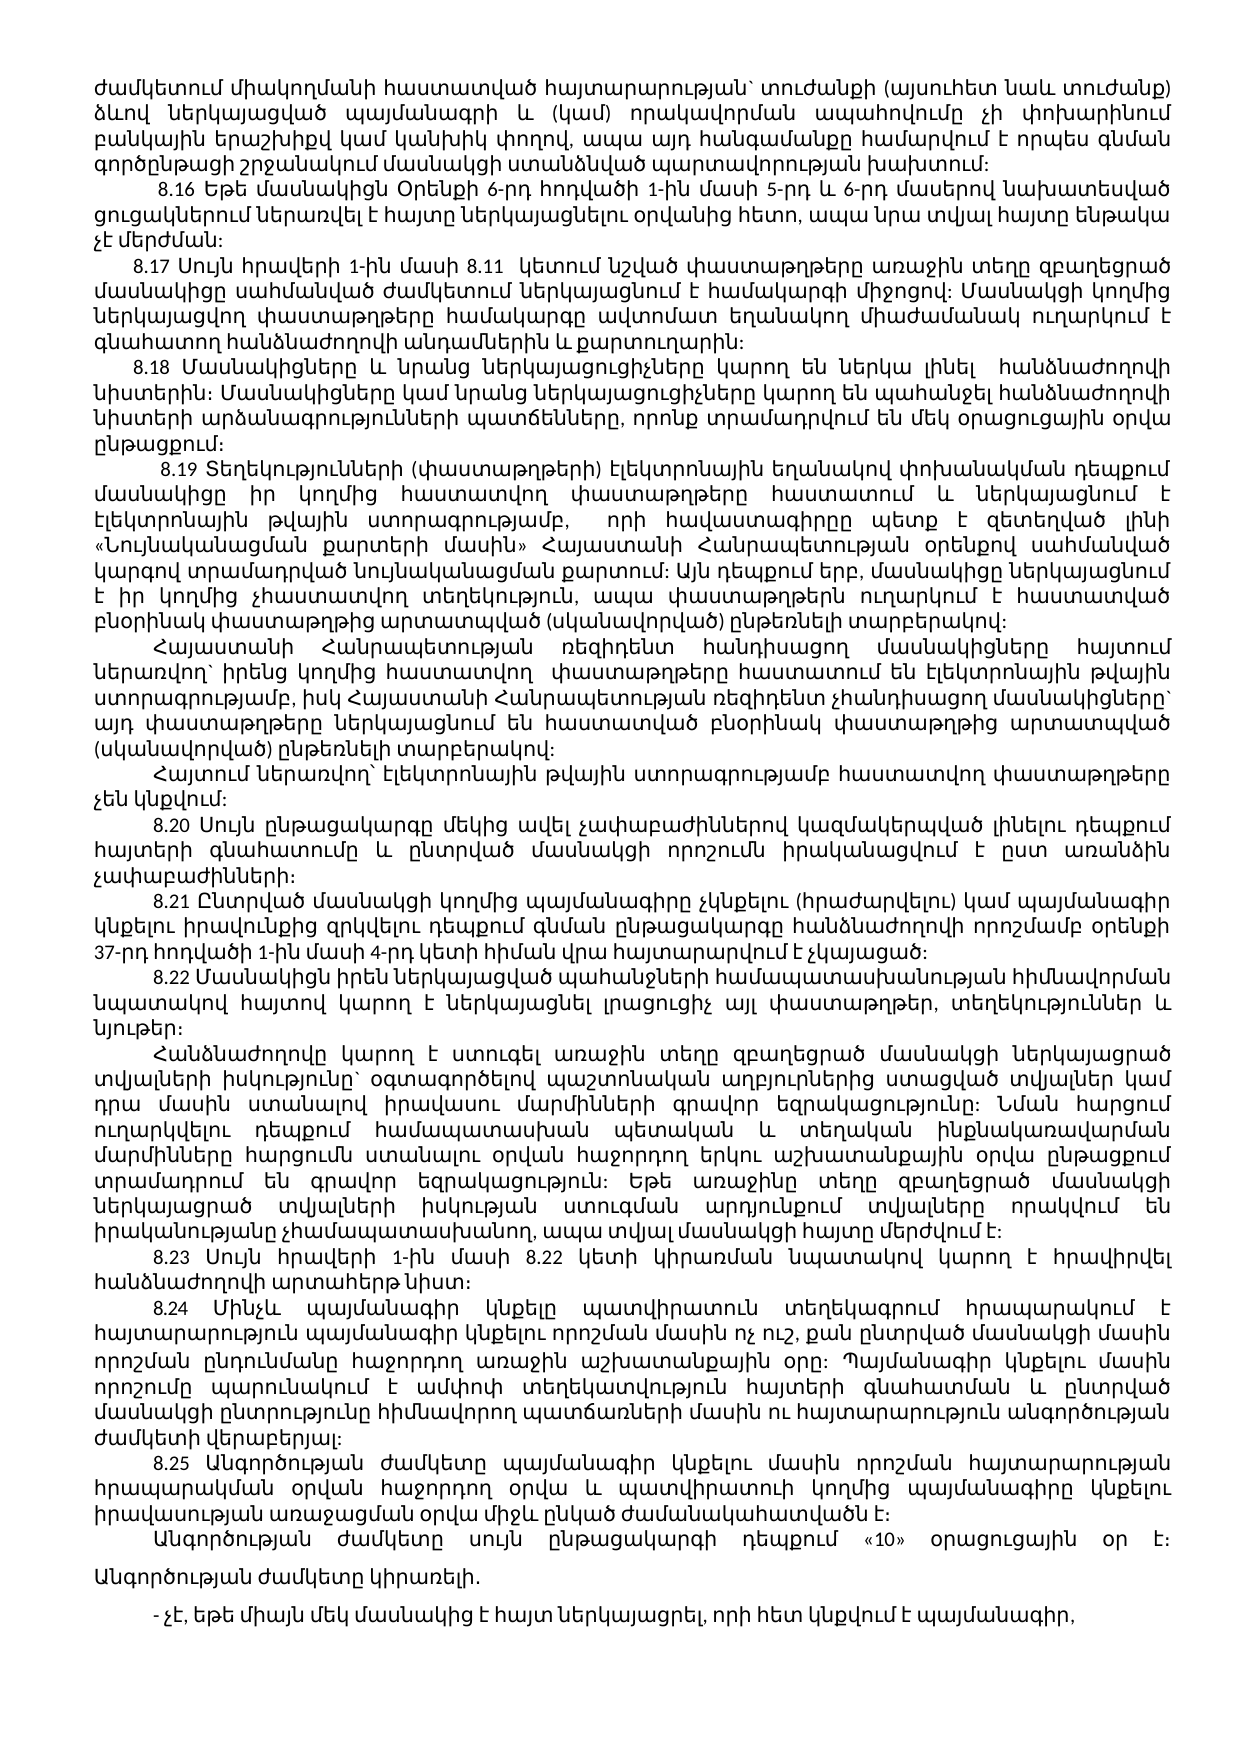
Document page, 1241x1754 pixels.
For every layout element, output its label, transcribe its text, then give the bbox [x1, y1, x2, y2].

text 8.17 Սույն հրավերի 1-ին մասի 8.11 կետում նշված փաստաթղթերը առաջին տեղը զբաղեցրած մասնակիցը սահմանված ժամկետում ներկայացնում է համակարգի միջոցով: Մասնակցի կողմից ներկայացվող փաստաթղթերը համակարգը ավտոմատ եղանակող միաժամանակ ուղարկում է գնահատող հանձնաժողովի անդամներին և քարտուղարին: [94, 253, 1171, 354]
text Հայաստանի Հանրապետության ռեզիդենտ հանդիսացող մասնակիցները հայտում ներառվող` իրենց կողմից հաստատվող փաստաթղթերը հաստատում են էլեկտրոնային թվային ստորագրությամբ, իսկ Հայաստանի Հանրապետության ռեզիդենտ չհանդիսացող մասնակիցները` այդ փաստաթղթերը ներկայացնում են հաստատված բնօրինակ փաստաթղթից արտատպված (սկանավորված) ընթեռնելի տարբերակով: [94, 634, 1171, 761]
text - չէ, եթե միայն մեկ մասնակից է հայտ ներկայացրել, որի հետ կնքվում է պայմանագիր, [94, 1603, 1171, 1628]
text 8.19 Տեղեկությունների (փաստաթղթերի) էլեկտրոնային եղանակով փոխանակման դեպքում մասնակիցը իր կողմից հաստատվող փաստաթղթերը հաստատում և ներկայացնում է էլեկտրոնային թվային ստորագրությամբ, որի հավաստագիրըը պետք է զետեղված լինի «Նույնականացման քարտերի մասին» Հայաստանի Հանրապետության օրենքով սահմանված կարգով տրամադրված նույնականացման քարտում: Այն դեպքում երբ, մասնակիցը ներկայացնում է իր կողմից չհաստատվող տեղեկություն, ապա փաստաթղթերն ուղարկում է հաստատված բնօրինակ փաստաթղթից արտատպված (սկանավորված) ընթեռնելի տարբերակով: [94, 456, 1171, 634]
text Հայտում ներառվող՝ էլեկտրոնային թվային ստորագրությամբ հաստատվող փաստաթղթերը չեն կնքվում: [94, 761, 1171, 812]
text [94, 75, 1171, 177]
text 8.23 Սույն հրավերի 1-ին մասի 8.22 կետի կիրառման նպատակով կարող է հրավիրվել հանձնաժողովի արտահերթ նիստ։ [94, 1244, 1171, 1295]
text 8.22 Մասնակիցն իրեն ներկայացված պահանջների համապատասխանության հիմնավորման նպատակով հայտով կարող է ներկայացնել լրացուցիչ այլ փաստաթղթեր, տեղեկություններ և նյութեր։ [94, 964, 1171, 1041]
text Անգործության ժամկետը սույն ընթացակարգի դեպքում «10» օրացուցային օր է։ Անգործության ժամկետը կիրառելի․ [94, 1526, 1171, 1590]
text 8.25 Անգործության ժամկետը պայմանագիր կնքելու մասին որոշման հայտարարության հրապարակման օրվան հաջորդող օրվա և պատվիրատուի կողմից պայմանագիրը կնքելու իրավասության առաջացման օրվա միջև ընկած ժամանակահատվածն է։ [94, 1450, 1171, 1526]
text 8.21 Ընտրված մասնակցի կողմից պայմանագիրը չկնքելու (հրաժարվելու) կամ պայմանագիր կնքելու իրավունքից զրկվելու դեպքում գնման ընթացակարգը հանձնաժողովի որոշմամբ օրենքի 37-րդ հոդվածի 1-ին մասի 4-րդ կետի հիման վրա հայտարարվում է չկայացած: [94, 888, 1171, 964]
text 8.24 Մինչև պայմանագիր կնքելը պատվիրատուն տեղեկագրում հրապարակում է հայտարարություն պայմանագիր կնքելու որոշման մասին ոչ ուշ, քան ընտրված մասնակցի մասին որոշման ընդունմանը հաջորդող առաջին աշխատանքային օրը: Պայմանագիր կնքելու մասին որոշումը պարունակում է ամփոփ տեղեկատվություն հայտերի գնահատման և ընտրված մասնակցի ընտրությունը հիմնավորող պատճառների մասին ու հայտարարություն անգործության ժամկետի վերաբերյալ: [94, 1295, 1171, 1450]
text Հանձնաժողովը կարող է ստուգել առաջին տեղը զբաղեցրած մասնակցի ներկայացրած տվյալների իսկությունը` օգտագործելով պաշտոնական աղբյուրներից ստացված տվյալներ կամ դրա մասին ստանալով իրավասու մարմինների գրավոր եզրակացությունը: Նման հարցում ուղարկվելու դեպքում համապատասխան պետական և տեղական ինքնակառավարման մարմինները հարցումն ստանալու օրվան հաջորդող երկու աշխատանքային օրվա ընթացքում տրամադրում են գրավոր եզրակացություն: Եթե առաջինը տեղը զբաղեցրած մասնակցի ներկայացրած տվյալների իսկության ստուգման արդյունքում տվյալները որակվում են իրականությանը չհամապատասխանող, ապա տվյալ մասնակցի հայտը մերժվում է: [94, 1041, 1171, 1244]
text 8.18 Մասնակիցները և նրանց ներկայացուցիչները կարող են ներկա լինել հանձնաժողովի նիստերին։ Մասնակիցները կամ նրանց ներկայացուցիչները կարող են պահանջել հանձնաժողովի նիստերի արձանագրությունների պատճենները, որոնք տրամադրվում են մեկ օրացուցային օրվա ընթացքում։ [94, 354, 1171, 456]
text 8.20 Սույն ընթացակարգը մեկից ավել չափաբաժիններով կազմակերպված լինելու դեպքում հայտերի գնահատումը և ընտրված մասնակցի որոշումն իրականացվում է ըստ առանձին չափաբաժինների։ [94, 812, 1171, 888]
text 8.16 Եթե մասնակիցն Օրենքի 6-րդ հոդվածի 1-ին մասի 5-րդ և 6-րդ մասերով նախատեսված ցուցակներում ներառվել է հայտը ներկայացնելու օրվանից հետո, ապա նրա տվյալ հայտը ենթակա չէ մերժման: [94, 177, 1171, 253]
